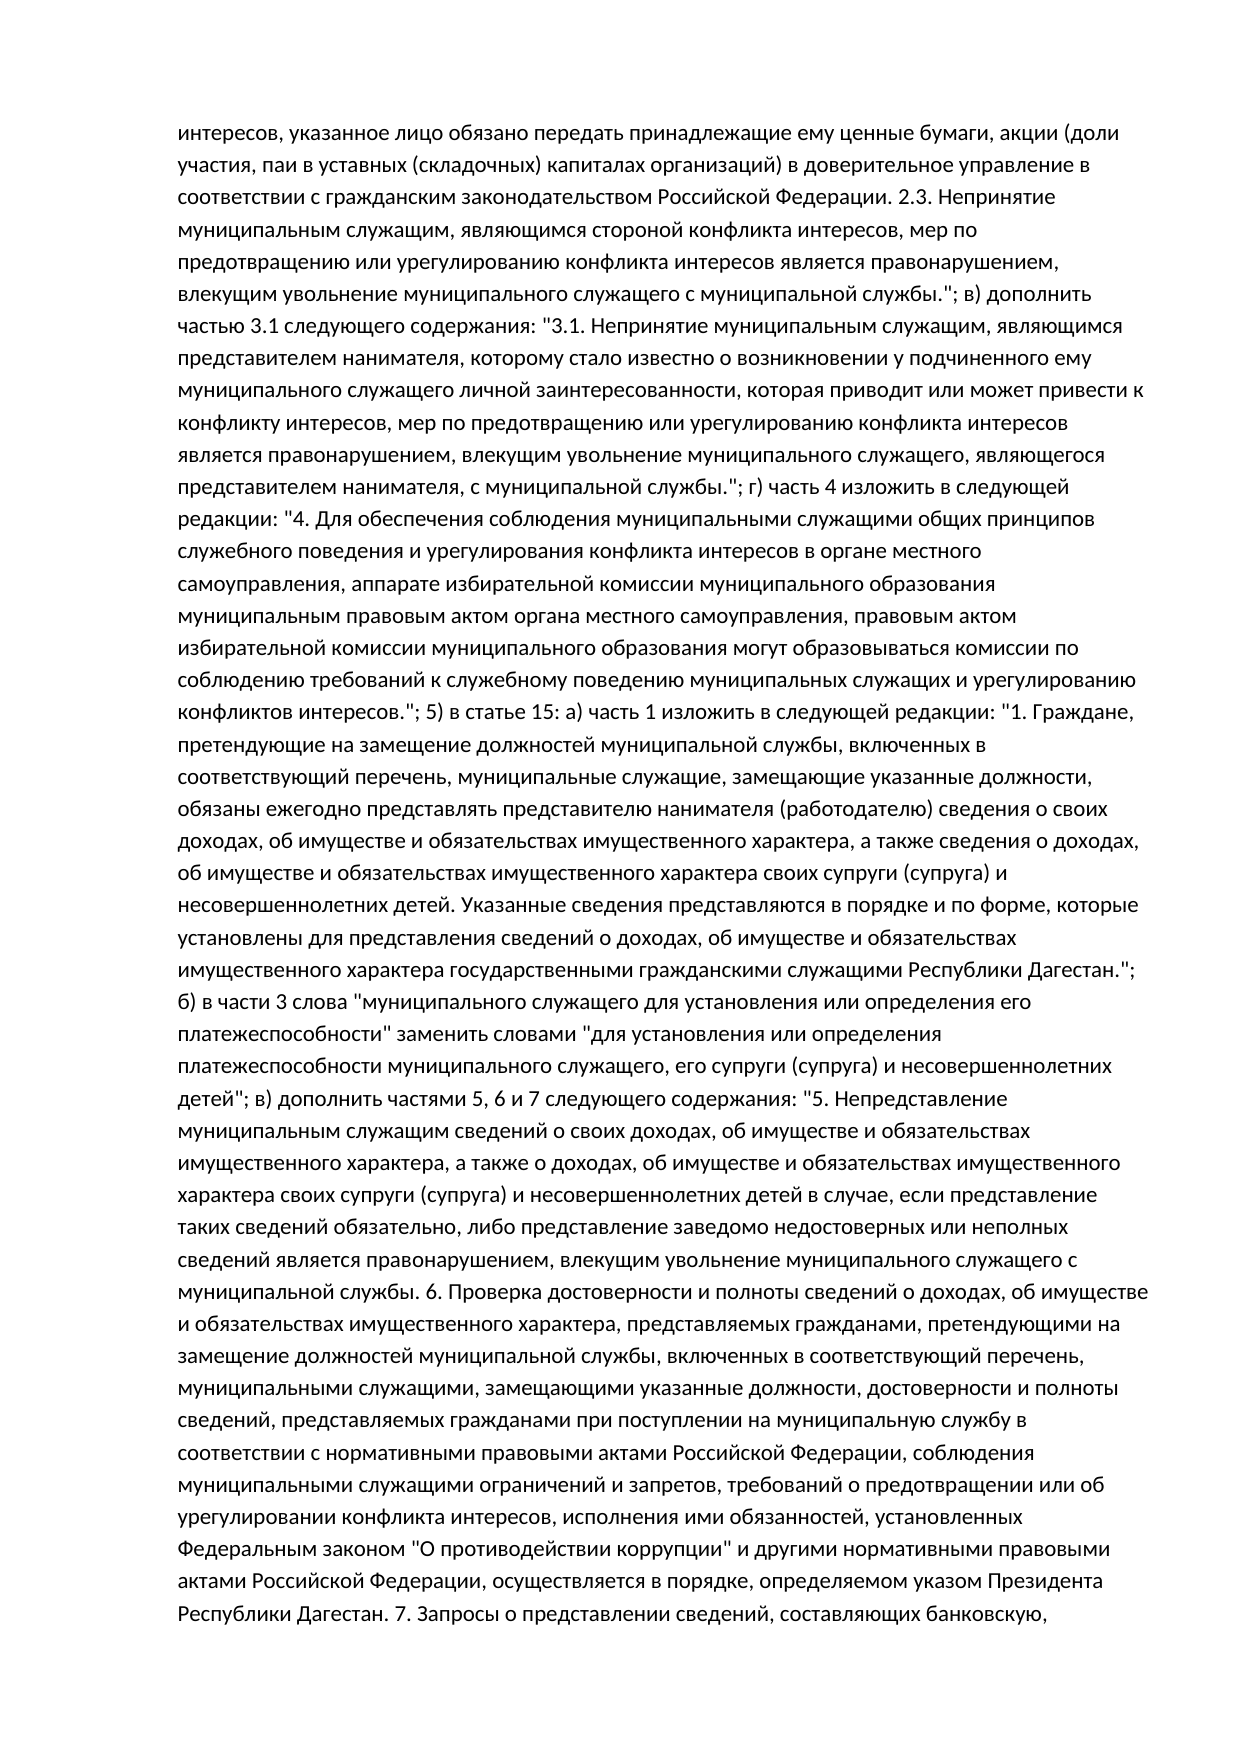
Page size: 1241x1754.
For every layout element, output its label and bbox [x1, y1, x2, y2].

text [177, 118, 1152, 1627]
